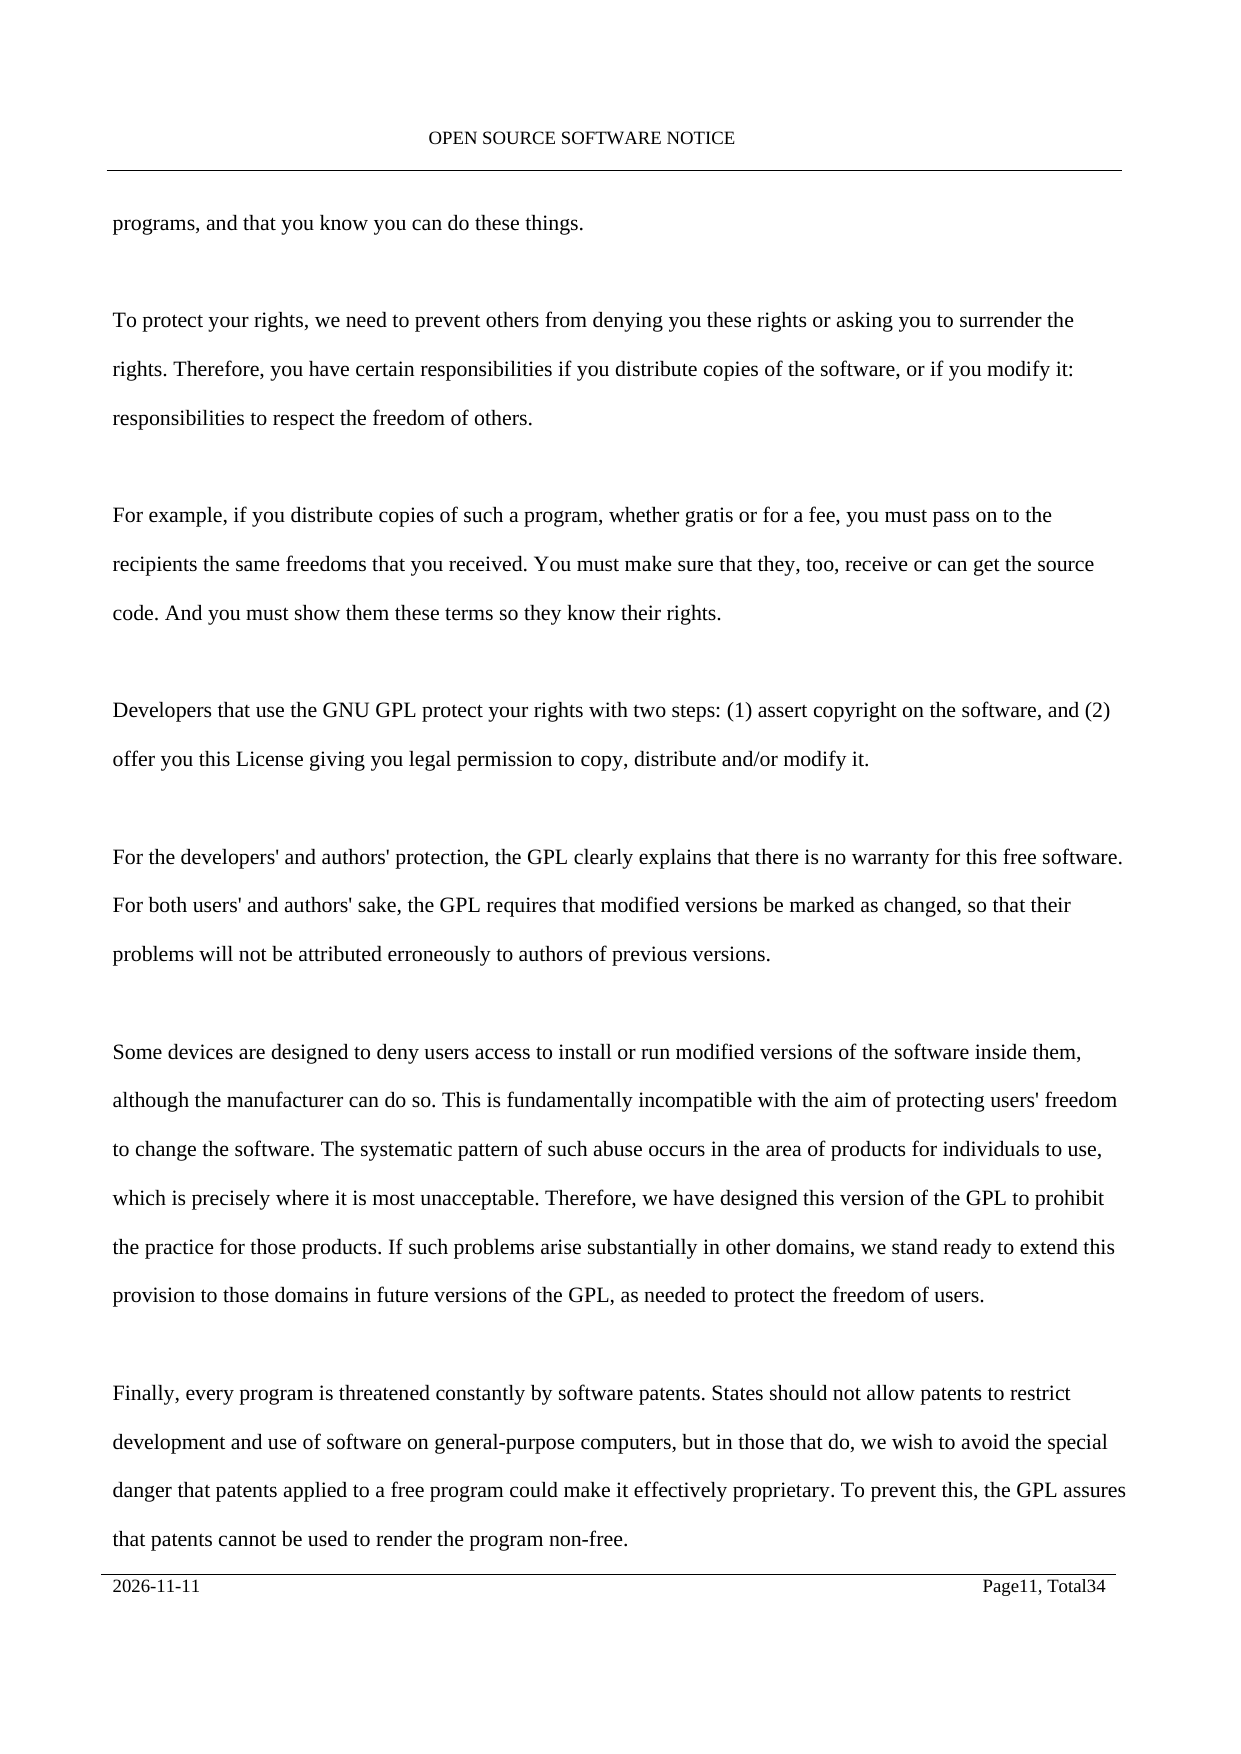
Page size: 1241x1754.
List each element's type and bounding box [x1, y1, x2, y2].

text [112, 206, 1128, 1555]
